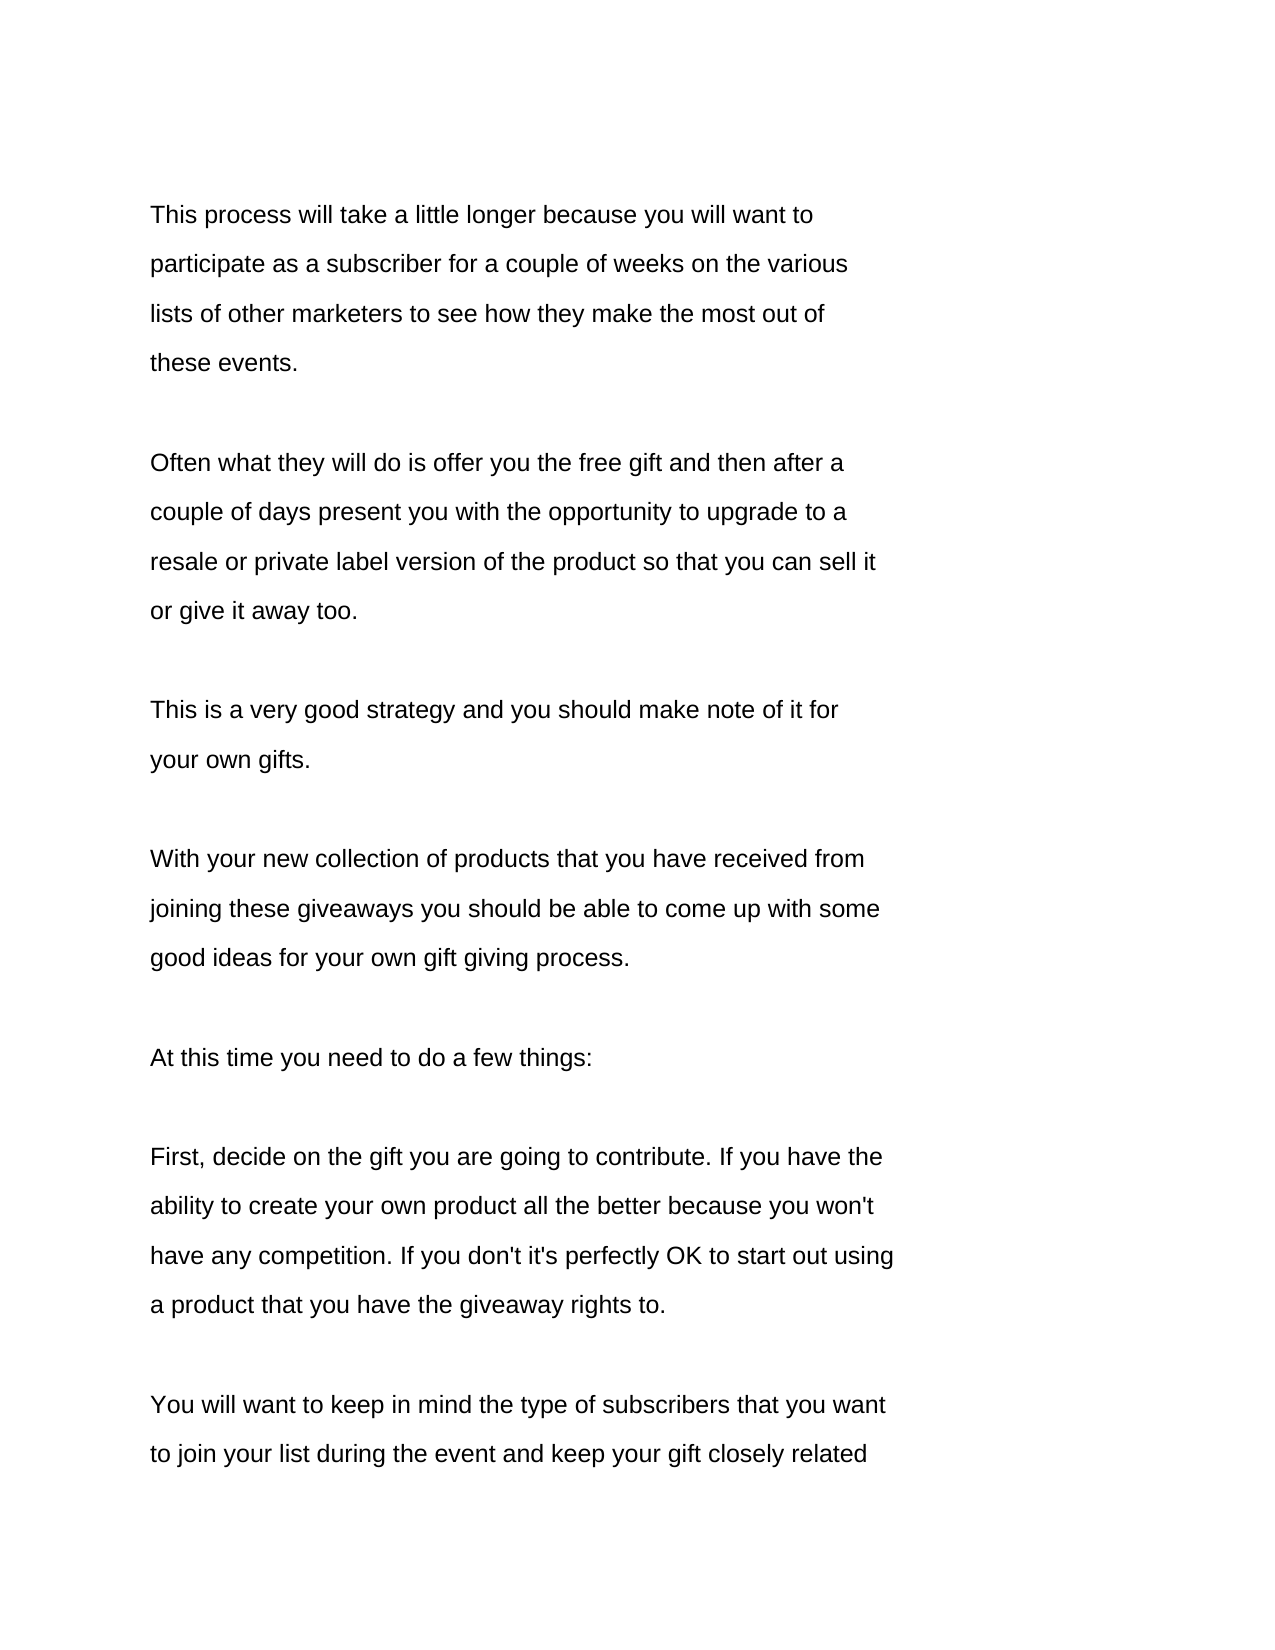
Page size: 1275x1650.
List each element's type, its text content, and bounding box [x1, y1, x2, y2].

text ability to create your own product all the better because you won't [150, 1191, 1125, 1220]
text This is a very good strategy and you should make note of it for [150, 695, 1125, 724]
text couple of days present you with the opportunity to upgrade to a [150, 497, 1125, 526]
text lists of other marketers to see how they make the most out of [150, 299, 1125, 327]
text to join your list during the event and keep your gift closely related [150, 1439, 1125, 1468]
text joining these giveaways you should be able to come up with some [150, 894, 1125, 922]
text resale or private label version of the product so that you can sell it [150, 547, 1125, 575]
text a product that you have the giveaway rights to. [150, 1290, 1125, 1319]
text This process will take a little longer because you will want to [150, 199, 1125, 228]
text With your new collection of products that you have received from [150, 844, 1125, 873]
text At this time you need to do a few things: [150, 1042, 1125, 1071]
text your own gifts. [150, 745, 1125, 774]
text these events. [150, 348, 1125, 377]
text good ideas for your own gift giving process. [150, 943, 1125, 972]
text have any competition. If you don't it's perfectly OK to start out using [150, 1241, 1125, 1269]
text You will want to keep in mind the type of subscribers that you want [150, 1389, 1125, 1418]
text First, decide on the gift you are going to contribute. If you have the [150, 1142, 1125, 1170]
text Often what they will do is offer you the free gift and then after a [150, 447, 1125, 476]
text participate as a subscriber for a couple of weeks on the various [150, 249, 1125, 278]
text or give it away too. [150, 596, 1125, 625]
